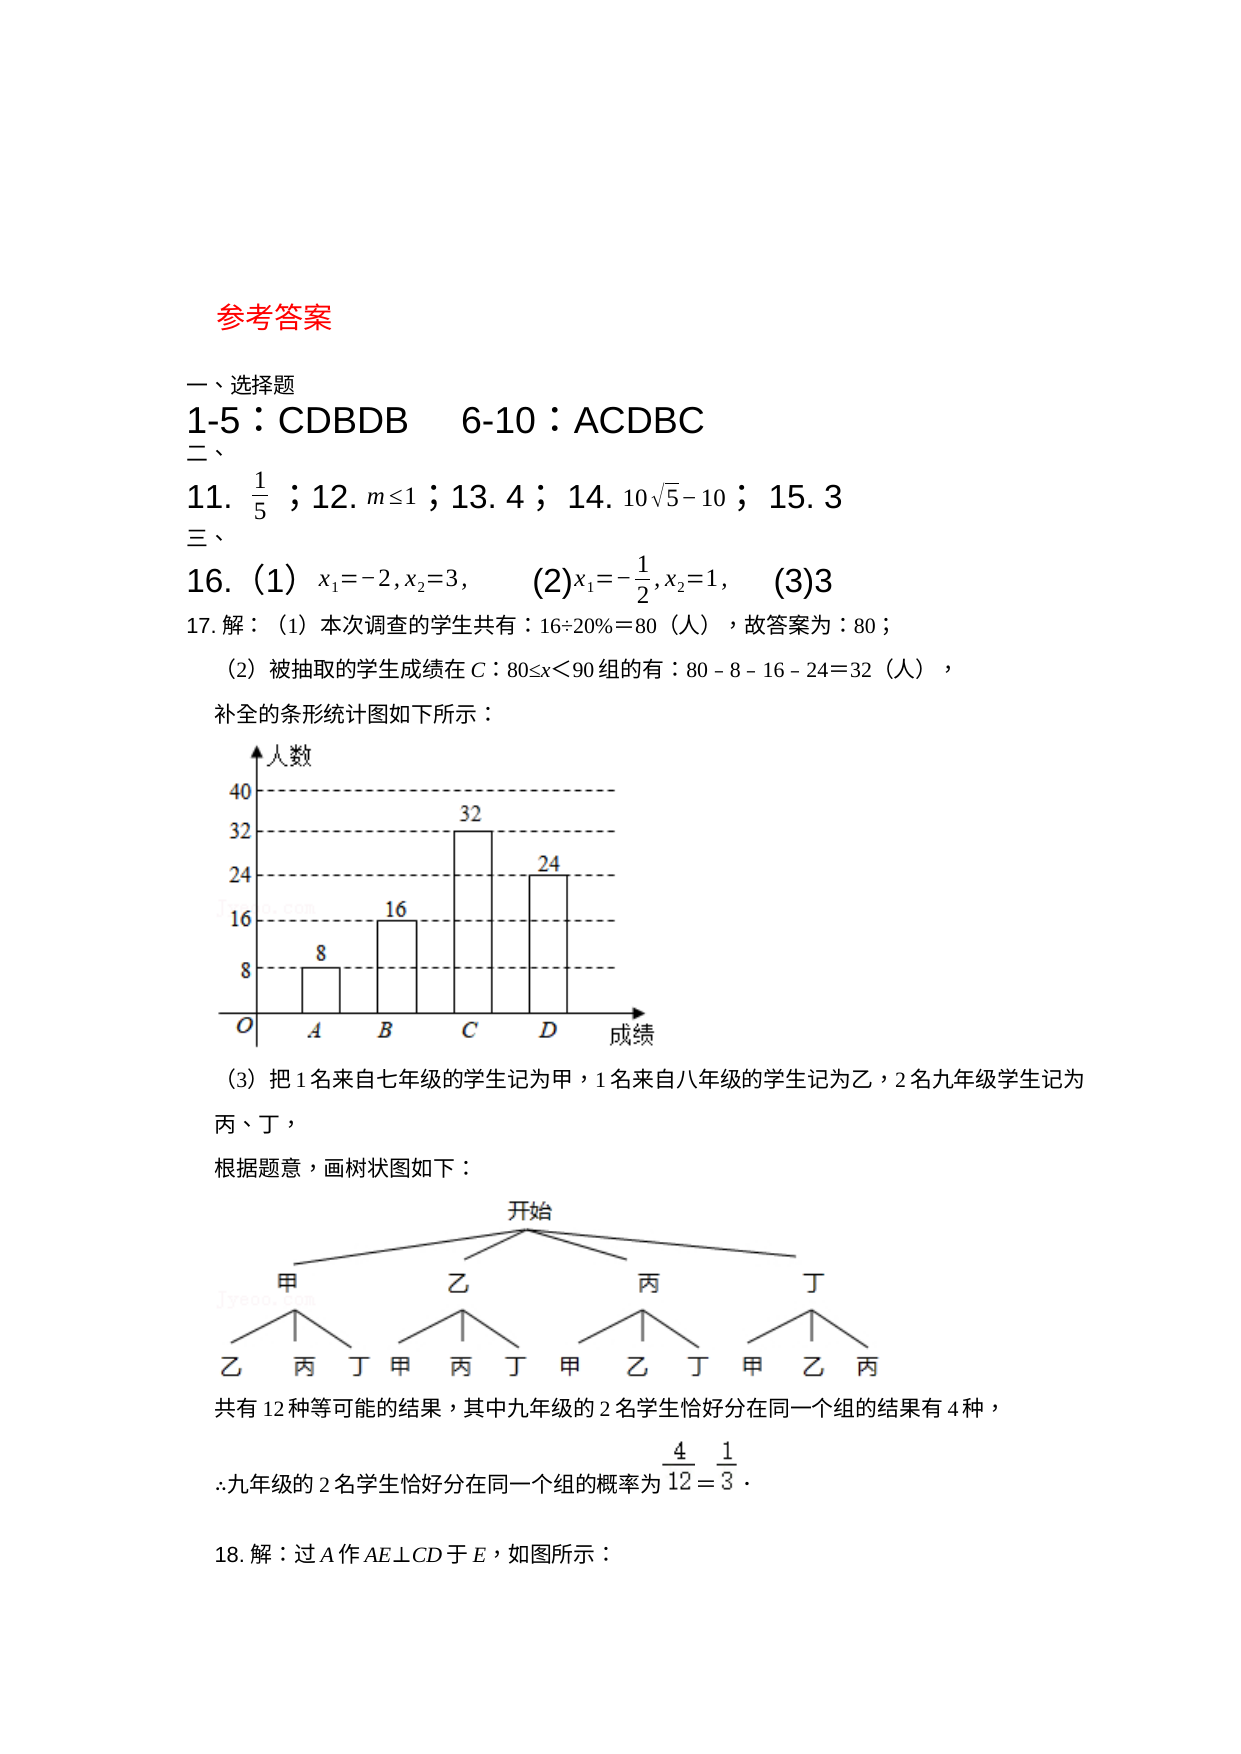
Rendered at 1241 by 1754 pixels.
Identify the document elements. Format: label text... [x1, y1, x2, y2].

text 16.（1） (2) (3)3 [186, 551, 1092, 610]
text （3）把1名来自七年级的学生记为甲，1名来自八年级的学生记为乙，2名九年级学生记为丙、丁， [214, 1064, 1092, 1138]
text 二、 [186, 441, 1092, 467]
text 11. ；12. ；13. 4； 14. ； 15. 3 [186, 467, 1092, 526]
text ∴九年级的2名学生恰好分在同一个组的概率为＝． [214, 1438, 1092, 1499]
picture [214, 743, 659, 1052]
picture [716, 1437, 737, 1493]
text 17. 解：（1）本次调查的学生共有：16÷20%＝80（人），故答案为：80； [186, 610, 1092, 639]
text 三、 [186, 526, 1092, 551]
text 共有12种等可能的结果，其中九年级的2名学生恰好分在同一个组的结果有4种， [214, 1393, 1092, 1423]
picture [662, 1437, 695, 1493]
text 18. 解：过A作AE⊥CD于E，如图所示： [214, 1539, 1092, 1569]
text 一、选择题 [186, 373, 1092, 398]
text 参考答案 [186, 149, 1092, 373]
text 1-5：CDBDB 6-10：ACDBC [186, 398, 1092, 441]
text 补全的条形统计图如下所示： [214, 699, 1092, 729]
text 根据题意，画树状图如下： [214, 1153, 1092, 1183]
picture [214, 1197, 884, 1381]
text （2）被抽取的学生成绩在C：80≤x＜90组的有：80﹣8﹣16﹣24＝32（人）， [214, 654, 1092, 684]
